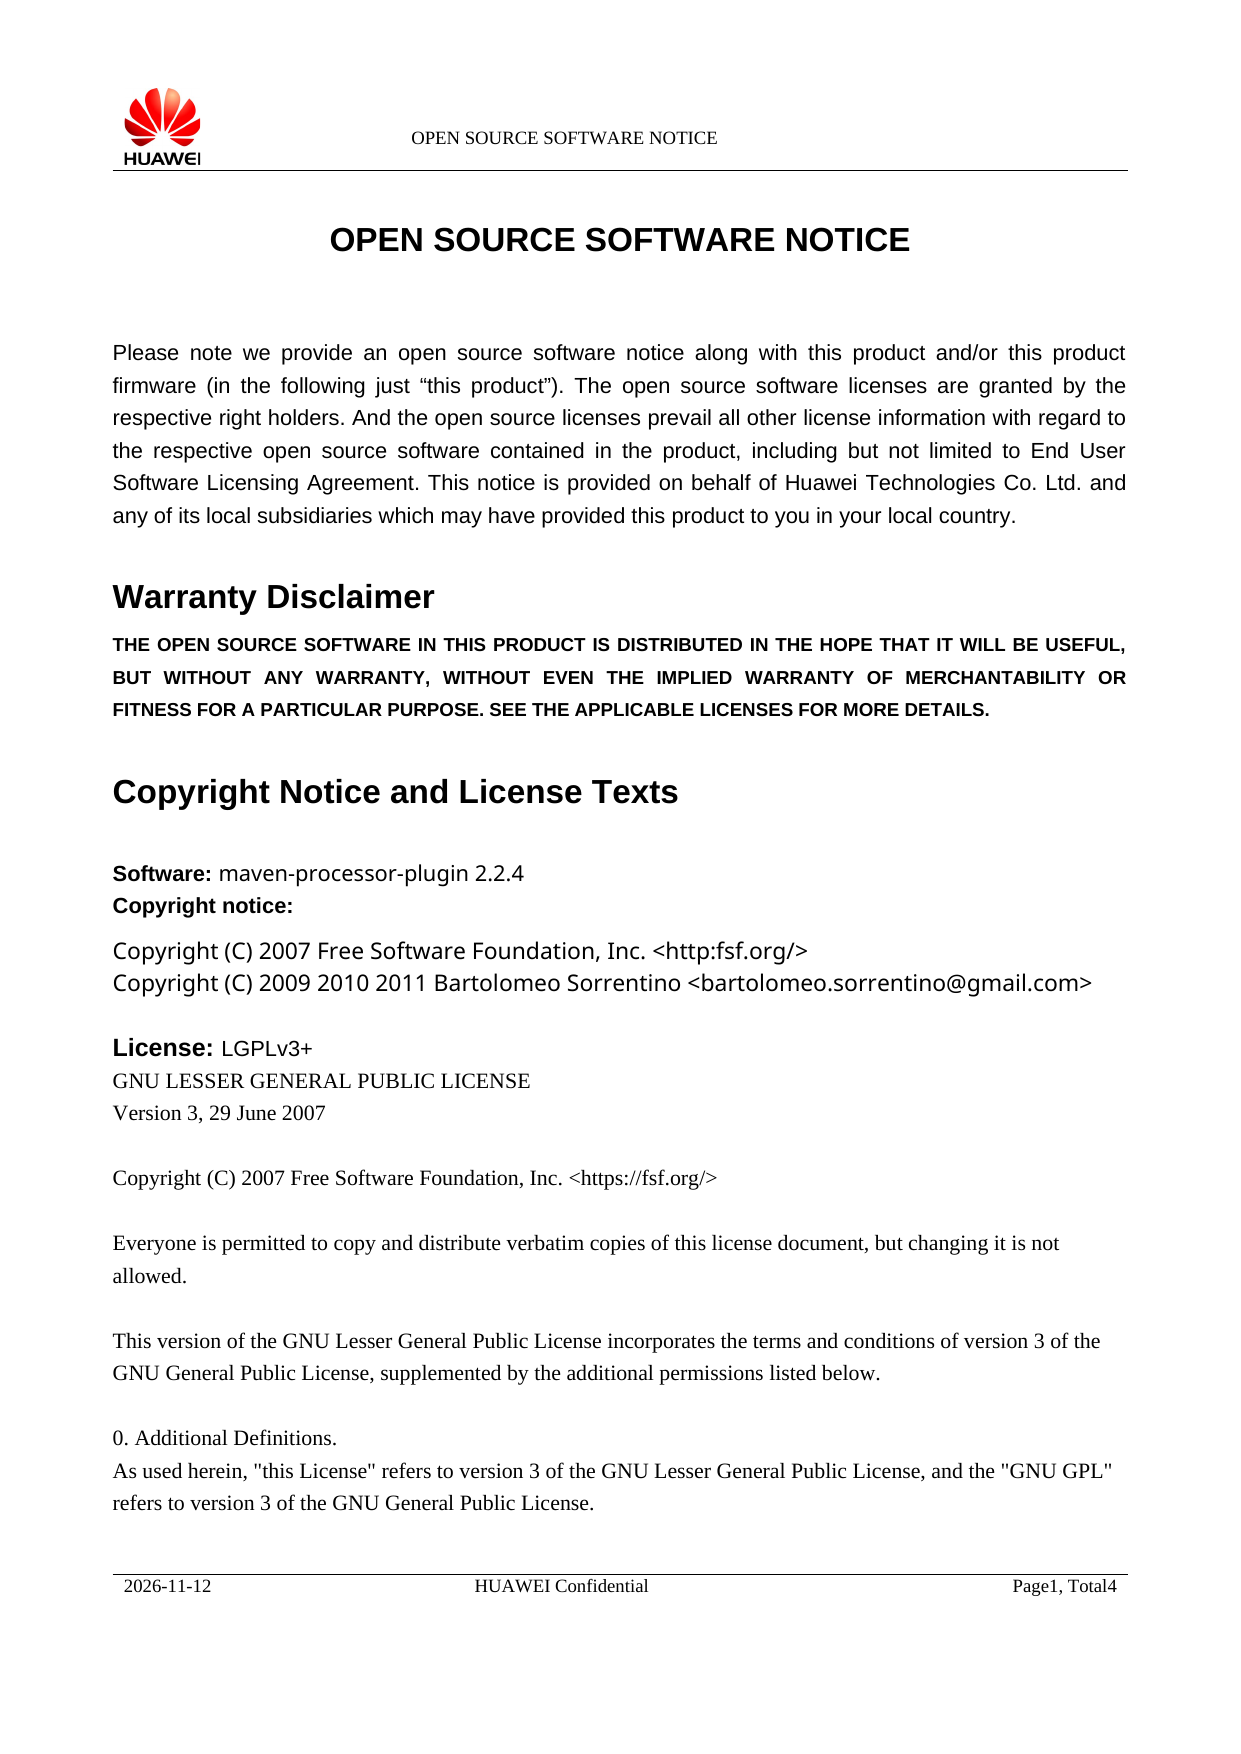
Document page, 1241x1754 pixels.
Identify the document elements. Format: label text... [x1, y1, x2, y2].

text Copyright notice: [112, 889, 1128, 921]
text OPEN SOURCE SOFTWARE NOTICE [112, 206, 1128, 271]
text Copyright (C) 2007 Free Software Foundation, Inc. <http:fsf.org/> Copyright (C) 2009 2010 2011 Bartolomeo Sorrentino <bartolomeo.sorrentino@gmail.com> [112, 934, 1128, 1031]
text Copyright Notice and License Texts [112, 759, 1128, 824]
title Software: maven-processor-plugin 2.2.4 [112, 856, 1128, 889]
text Please note we provide an open source software notice along with this product and/or this product firmware (in the following just “this product”). The open source software licenses are granted by the respective right holders. And the open source licenses prevail all other license information with regard to the respective open source software contained in the product, including but not limited to End User Software Licensing Agreement. This notice is provided on behalf of Huawei Technologies Co. Ltd. and any of its local subsidiaries which may have provided this product to you in your local country. [112, 336, 1128, 531]
text Warranty Disclaimer [112, 564, 1128, 629]
text The open source software in this product is distributed in the hope that it will be useful, but WITHOUT ANY WARRANTY, without even the implied warranty of MERCHANTABILITY or FITNESS FOR A PARTICULAR PURPOSE. See the applicable licenses for more details. [112, 629, 1128, 726]
picture [124, 88, 201, 165]
text License: LGPLv3+ [112, 1031, 1128, 1064]
